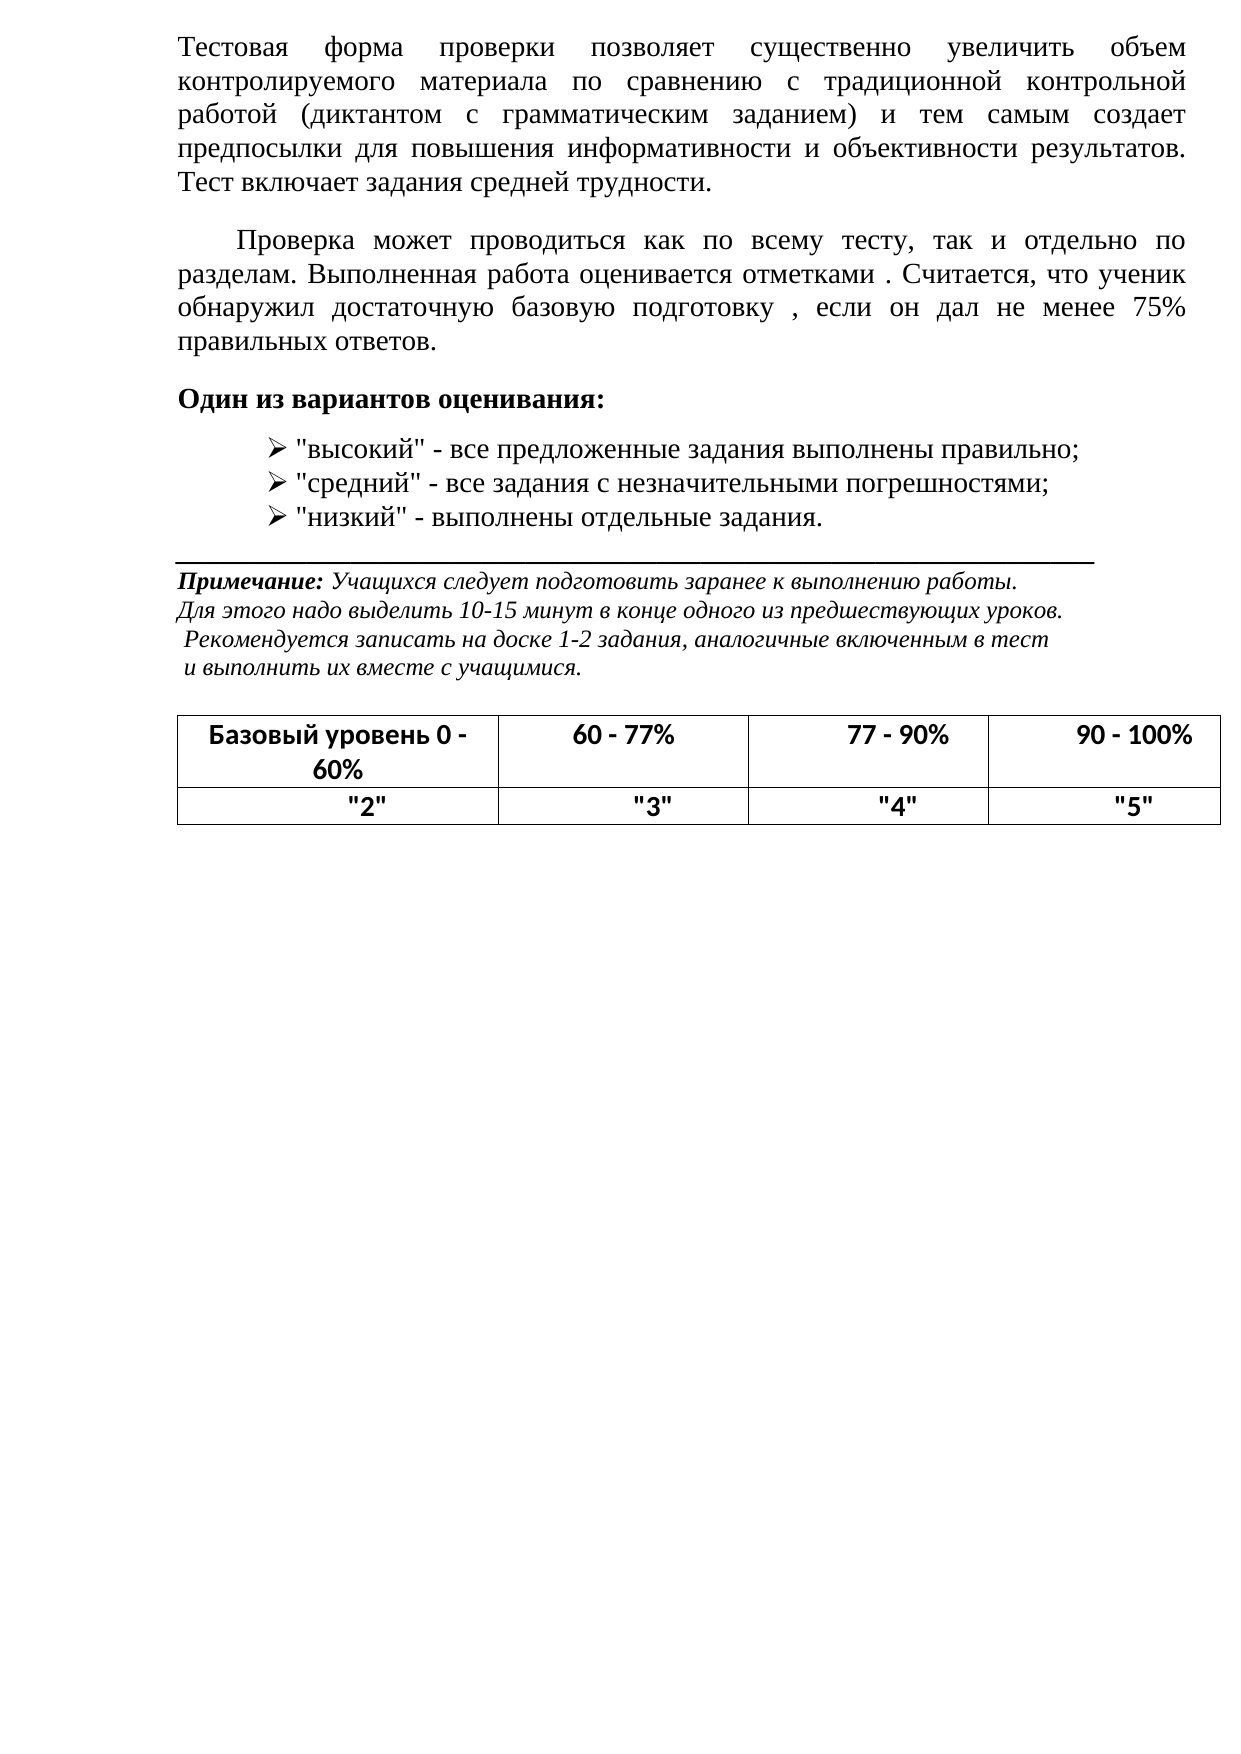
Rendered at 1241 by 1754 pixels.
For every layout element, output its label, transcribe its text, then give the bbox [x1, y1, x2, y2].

text и выполнить их вместе с учащимися. [177, 652, 1187, 681]
table_cell "2" [178, 788, 498, 824]
text Примечание: Учащихся следует подготовить заранее к выполнению работы. [177, 566, 1187, 595]
table_cell "5" [989, 788, 1220, 824]
table_cell "3" [499, 788, 748, 824]
list "высокий" - все предложенные задания выполнены правильно; [266, 432, 1187, 465]
table_header Базовый уровень 0 - 60% [178, 716, 498, 787]
list "низкий" - выполнены отдельные задания. [266, 499, 1187, 533]
table_header 60 - 77% [499, 716, 748, 787]
text _______________________________________________________________ [177, 533, 1187, 566]
list "средний" - все задания с незначительными погрешностями; [266, 465, 1187, 499]
text Тестовая форма проверки позволяет существенно увеличить объем контролируемого материала по сравнению с традиционной контрольной работой (диктантом с грамматическим заданием) и тем самым создает предпосылки для повышения информативности и объективности результатов. Тест включает задания средней трудности. [177, 29, 1187, 197]
table_cell "4" [749, 788, 988, 824]
text Проверка может проводиться как по всему тесту, так и отдельно по разделам. Выполненная работа оценивается отметками . Считается, что ученик обнаружил достаточную базовую подготовку , если он дал не менее 75% правильных ответов. [177, 222, 1187, 356]
table_header 90 - 100% [989, 716, 1220, 787]
text Для этого надо выделить 10-15 минут в конце одного из предшествующих уроков. [177, 595, 1187, 624]
text Рекомендуется записать на доске 1-2 задания, аналогичные включенным в тест [177, 624, 1187, 652]
text Один из вариантов оценивания: [177, 381, 1187, 415]
table_header 77 - 90% [749, 716, 988, 787]
